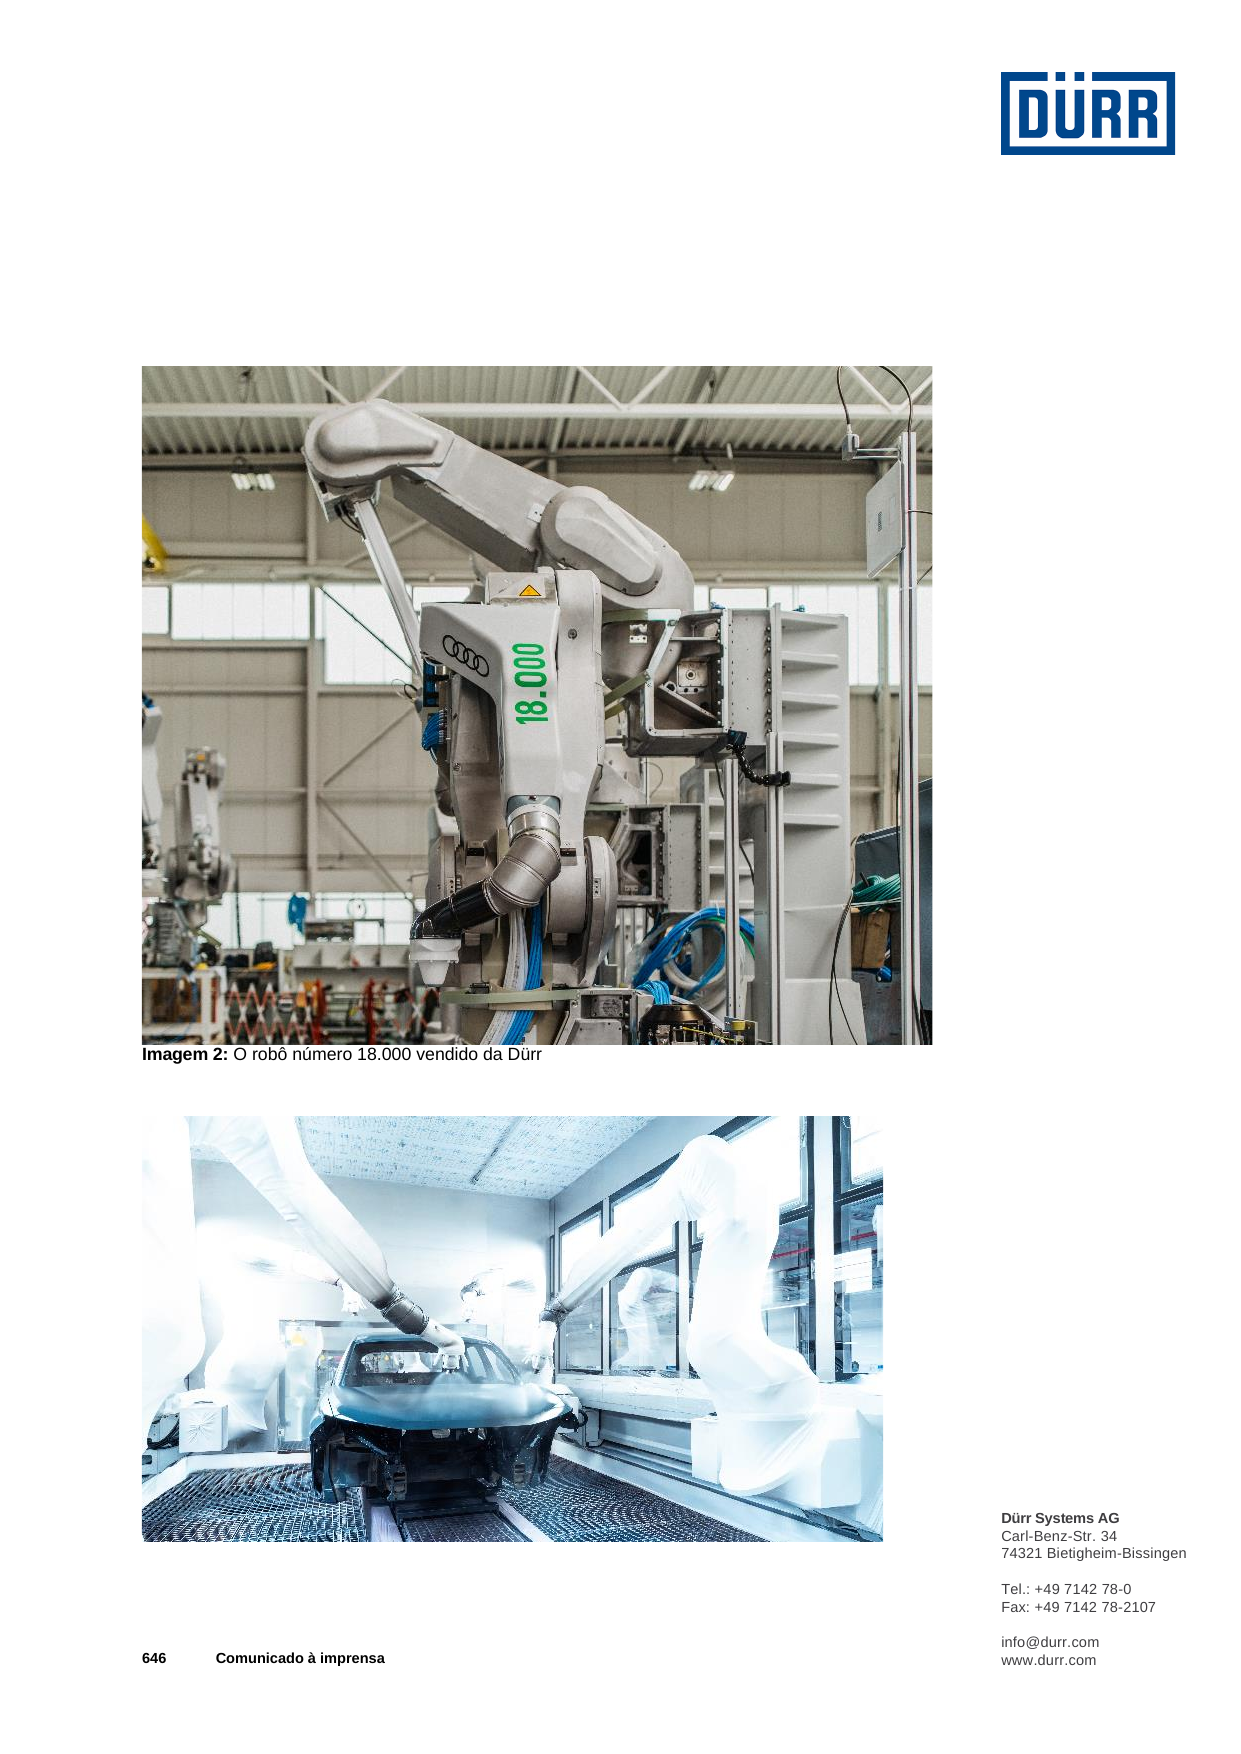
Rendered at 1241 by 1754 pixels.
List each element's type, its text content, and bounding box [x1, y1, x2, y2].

picture [1001, 72, 1175, 155]
picture [141, 366, 933, 1045]
picture [141, 1116, 884, 1542]
